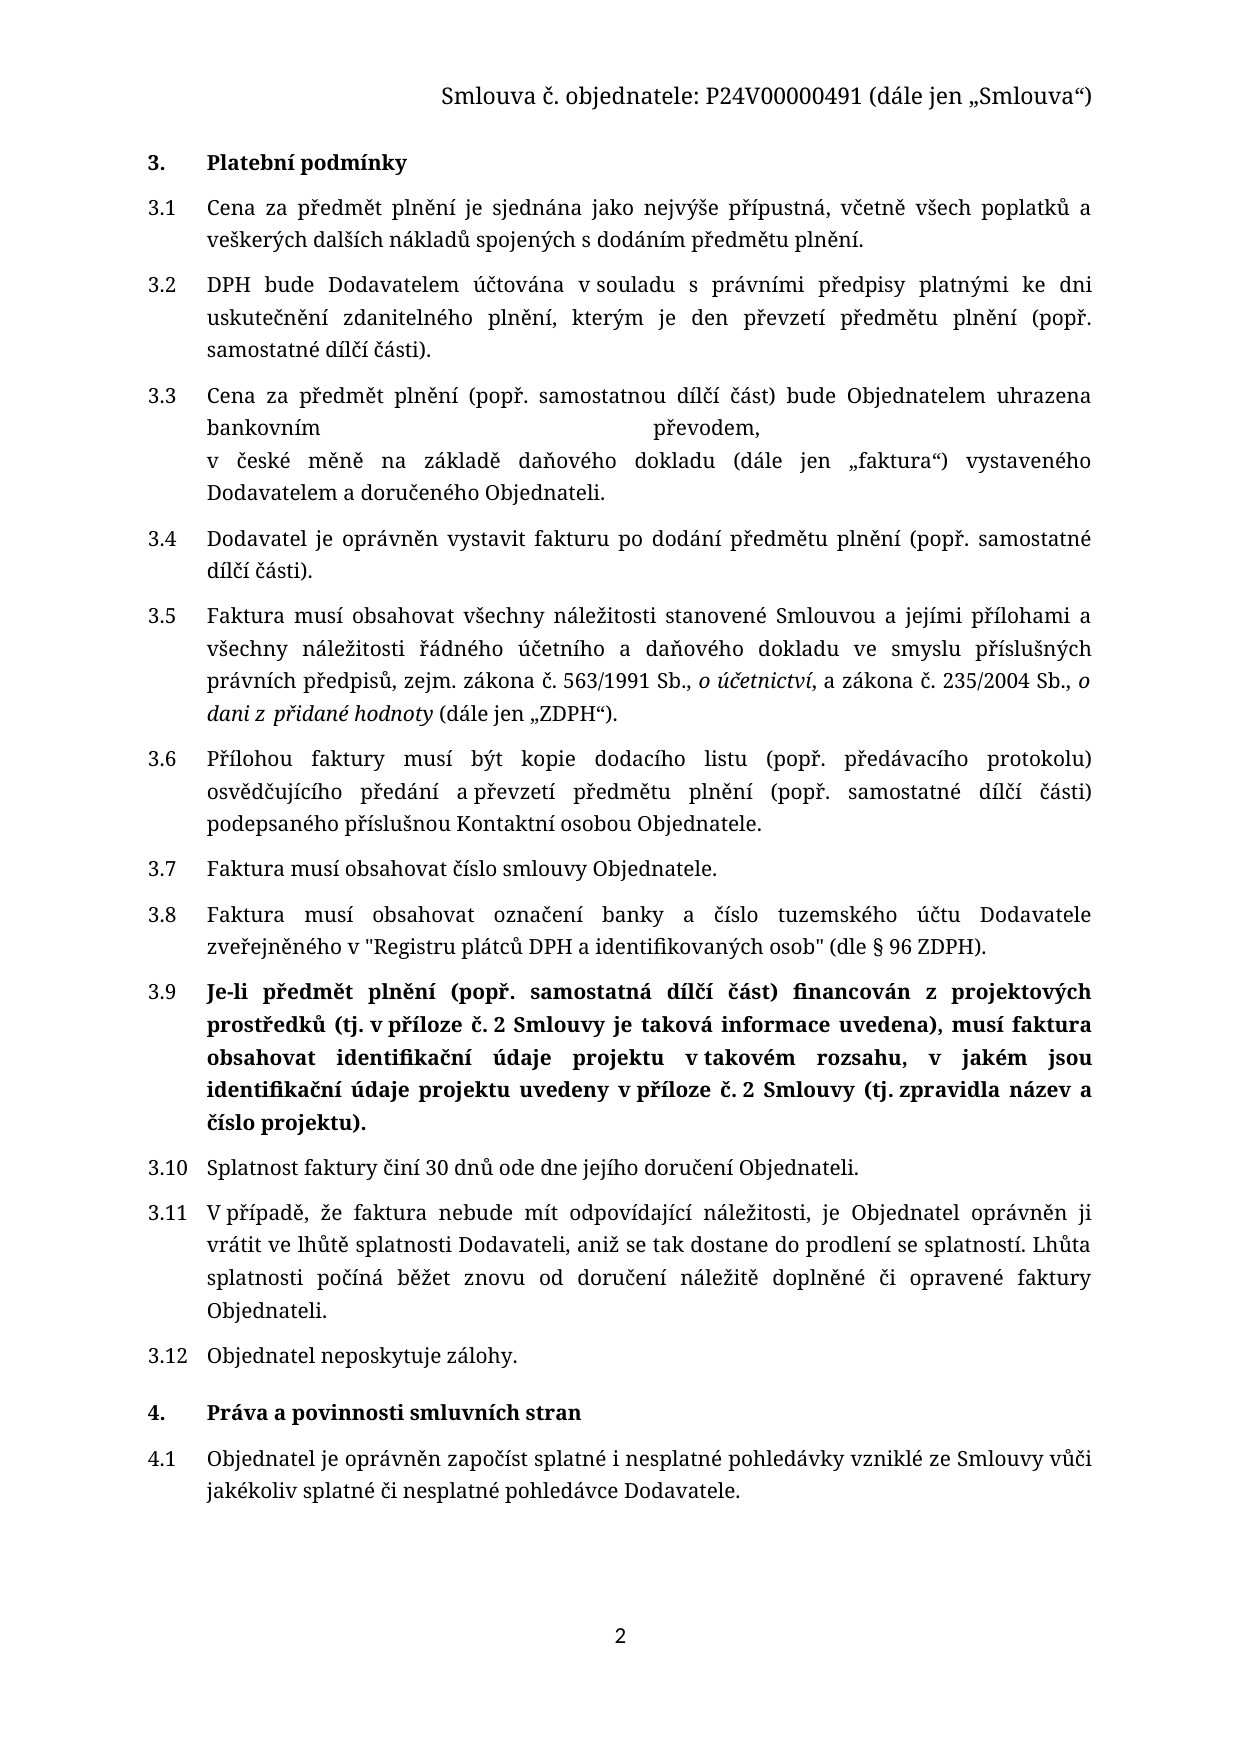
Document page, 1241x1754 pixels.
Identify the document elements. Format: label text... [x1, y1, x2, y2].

list DPH bude Dodavatelem účtována v souladu s právními předpisy platnými ke dni uskutečnění zdanitelného plnění, kterým je den převzetí předmětu plnění (popř. samostatné dílčí části). [148, 270, 1093, 364]
list V případě, že faktura nebude mít odpovídající náležitosti, je Objednatel oprávněn ji vrátit ve lhůtě splatnosti Dodavateli, aniž se tak dostane do prodlení se splatností. Lhůta splatnosti počíná běžet znovu od doručení náležitě doplněné či opravené faktury Objednateli. [148, 1198, 1093, 1324]
list Práva a povinnosti smluvních stran [148, 1398, 1093, 1427]
list Je-li předmět plnění (popř. samostatná dílčí část) financován z projektových prostředků (tj. v příloze č. 2 Smlouvy je taková informace uvedena), musí faktura obsahovat identifikační údaje projektu v takovém rozsahu, v jakém jsou identifikační údaje projektu uvedeny v příloze č. 2 Smlouvy (tj. zpravidla název a číslo projektu). [148, 977, 1093, 1136]
list Cena za předmět plnění (popř. samostatnou dílčí část) bude Objednatelem uhrazena bankovním převodem, v české měně na základě daňového dokladu (dále jen „faktura“) vystaveného Dodavatelem a doručeného Objednateli. [148, 381, 1093, 507]
list Přílohou faktury musí být kopie dodacího listu (popř. předávacího protokolu) osvědčujícího předání a převzetí předmětu plnění (popř. samostatné dílčí části) podepsaného příslušnou Kontaktní osobou Objednatele. [148, 744, 1093, 838]
list Splatnost faktury činí 30 dnů ode dne jejího doručení Objednateli. [148, 1153, 1093, 1181]
list Objednatel je oprávněn započíst splatné i nesplatné pohledávky vzniklé ze Smlouvy vůči jakékoliv splatné či nesplatné pohledávce Dodavatele. [148, 1444, 1093, 1505]
list Objednatel neposkytuje zálohy. [148, 1341, 1093, 1369]
list Platební podmínky [148, 148, 1093, 176]
list Faktura musí obsahovat všechny náležitosti stanovené Smlouvou a jejími přílohami a všechny náležitosti řádného účetního a daňového dokladu ve smyslu příslušných právních předpisů, zejm. zákona č. 563/1991 Sb., o účetnictví, a zákona č. 235/2004 Sb., o dani z přidané hodnoty (dále jen „ZDPH“). [148, 601, 1093, 728]
list Dodavatel je oprávněn vystavit fakturu po dodání předmětu plnění (popř. samostatné dílčí části). [148, 524, 1093, 585]
list Cena za předmět plnění je sjednána jako nejvýše přípustná, včetně všech poplatků a veškerých dalších nákladů spojených s dodáním předmětu plnění. [148, 193, 1093, 254]
list Faktura musí obsahovat číslo smlouvy Objednatele. [148, 854, 1093, 883]
list Faktura musí obsahovat označení banky a číslo tuzemského účtu Dodavatele zveřejněného v "Registru plátců DPH a identifikovaných osob" (dle § 96 ZDPH). [148, 900, 1093, 961]
